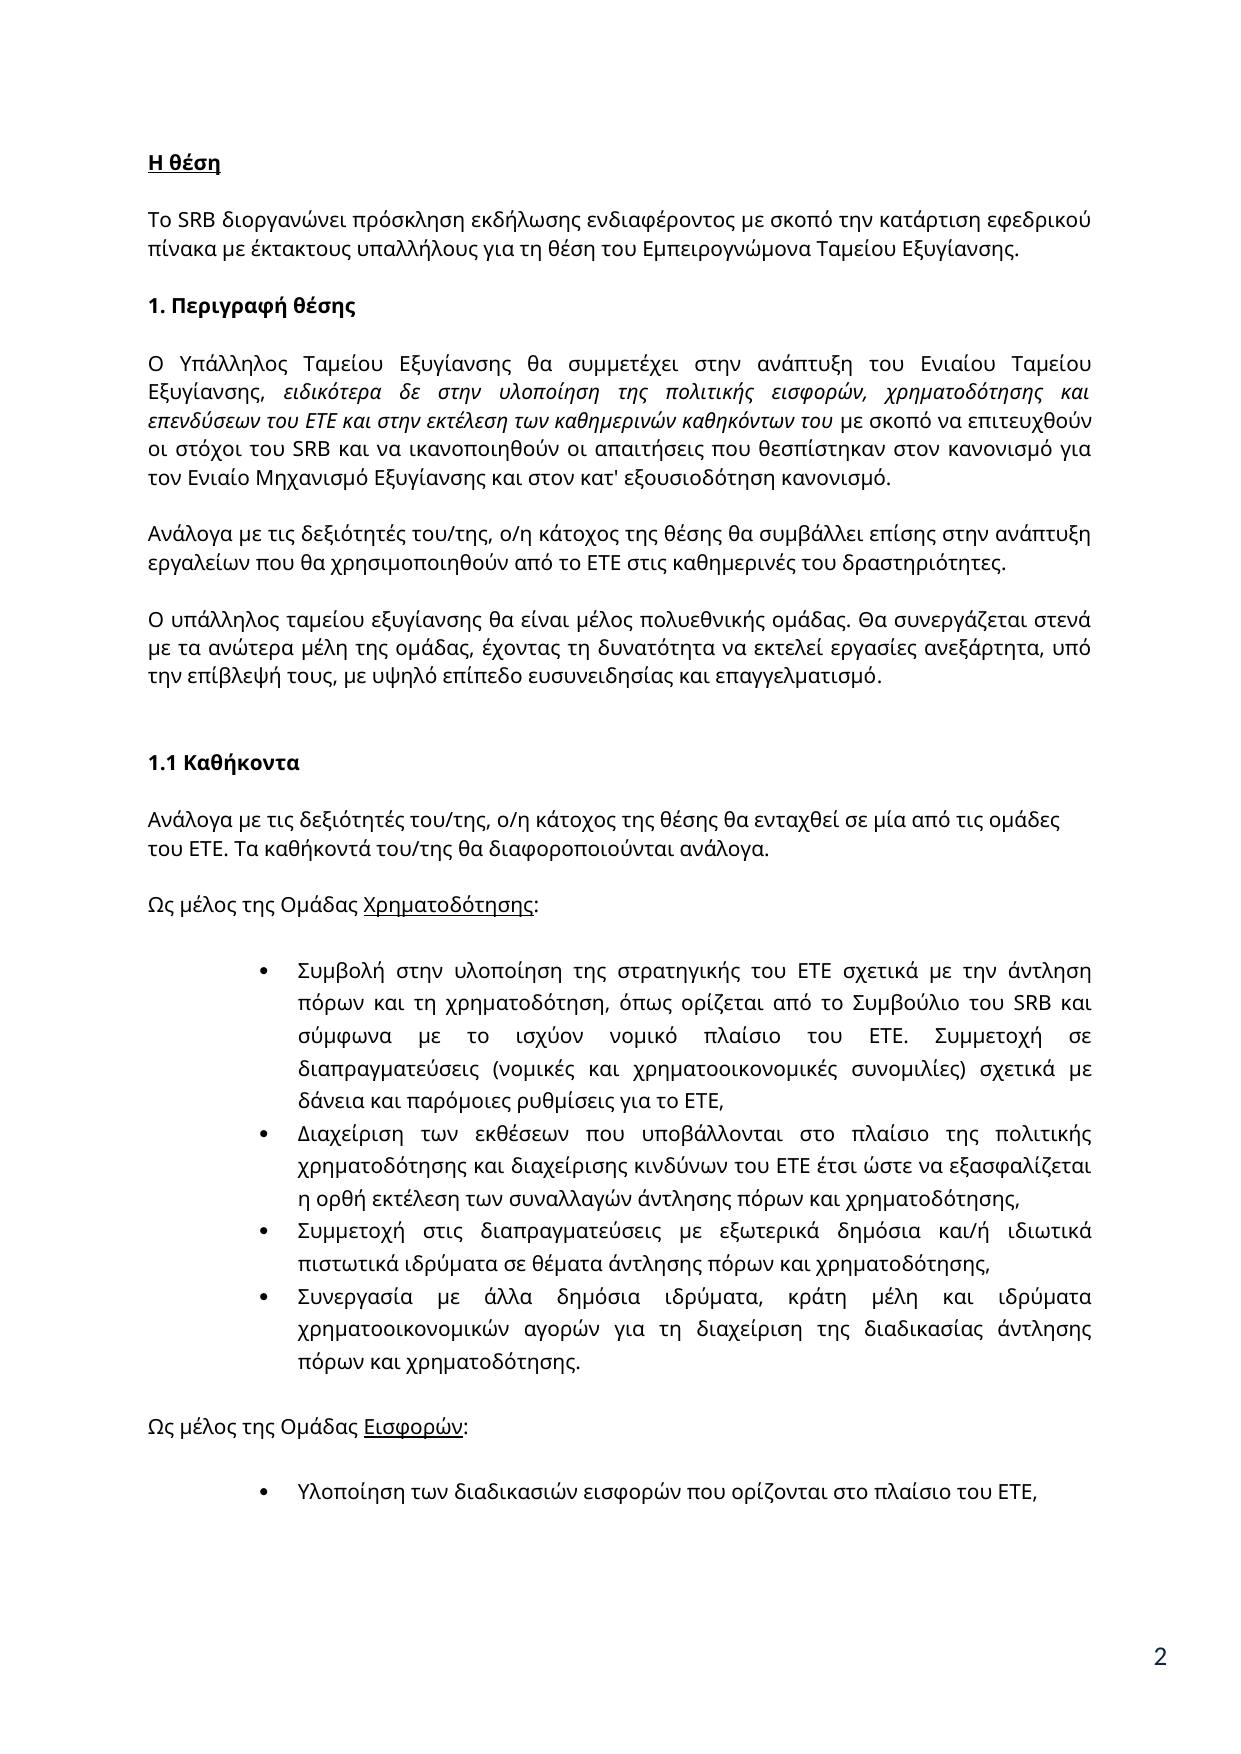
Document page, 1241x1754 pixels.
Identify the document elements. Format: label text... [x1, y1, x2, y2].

list Συμβολή στην υλοποίηση της στρατηγικής του ΕΤΕ σχετικά με την άντληση πόρων και τη χρηματοδότηση, όπως ορίζεται από το Συμβούλιο του SRB και σύμφωνα με το ισχύον νομικό πλαίσιο του ΕΤΕ. Συμμετοχή σε διαπραγματεύσεις (νομικές και χρηματοοικονομικές συνομιλίες) σχετικά με δάνεια και παρόμοιες ρυθμίσεις για το ΕΤΕ, [260, 956, 1093, 1115]
subtitle Περιγραφή θέσης [148, 291, 1093, 320]
text Ως μέλος της Ομάδας Εισφορών: [148, 1412, 1093, 1441]
text Ως μέλος της Ομάδας Χρηματοδότησης: [148, 891, 1093, 919]
list Υλοποίηση των διαδικασιών εισφορών που ορίζονται στο πλαίσιο του ΕΤΕ, [260, 1477, 1093, 1506]
text Η θέση [148, 148, 1093, 176]
list Διαχείριση των εκθέσεων που υποβάλλονται στο πλαίσιο της πολιτικής χρηματοδότησης και διαχείρισης κινδύνων του ΕΤΕ έτσι ώστε να εξασφαλίζεται η ορθή εκτέλεση των συναλλαγών άντλησης πόρων και χρηματοδότησης, [260, 1119, 1093, 1212]
list Συμμετοχή στις διαπραγματεύσεις με εξωτερικά δημόσια και/ή ιδιωτικά πιστωτικά ιδρύματα σε θέματα άντλησης πόρων και χρηματοδότησης, [260, 1217, 1093, 1278]
subtitle Καθήκοντα [148, 748, 1093, 776]
text Το SRB διοργανώνει πρόσκληση εκδήλωσης ενδιαφέροντος με σκοπό την κατάρτιση εφεδρικού πίνακα με έκτακτους υπαλλήλους για τη θέση του Εμπειρογνώμονα Ταμείου Εξυγίανσης. [148, 205, 1093, 262]
list Συνεργασία με άλλα δημόσια ιδρύματα, κράτη μέλη και ιδρύματα χρηματοοικονομικών αγορών για τη διαχείριση της διαδικασίας άντλησης πόρων και χρηματοδότησης. [260, 1282, 1093, 1376]
text Ο Υπάλληλος Ταμείου Εξυγίανσης θα συμμετέχει στην ανάπτυξη του Ενιαίου Ταμείου Εξυγίανσης, ειδικότερα δε στην υλοποίηση της πολιτικής εισφορών, χρηματοδότησης και επενδύσεων του ΕΤΕ και στην εκτέλεση των καθημερινών καθηκόντων του με σκοπό να επιτευχθούν οι στόχοι του SRB και να ικανοποιηθούν οι απαιτήσεις που θεσπίστηκαν στον κανονισμό για τον Ενιαίο Μηχανισμό Εξυγίανσης και στον κατ' εξουσιοδότηση κανονισμό. [148, 349, 1093, 491]
text Ανάλογα με τις δεξιότητές του/της, ο/η κάτοχος της θέσης θα ενταχθεί σε μία από τις ομάδες του ΕΤΕ. Τα καθήκοντά του/της θα διαφοροποιούνται ανάλογα. [148, 805, 1093, 862]
text Ο υπάλληλος ταμείου εξυγίανσης θα είναι μέλος πολυεθνικής ομάδας. Θα συνεργάζεται στενά με τα ανώτερα μέλη της ομάδας, έχοντας τη δυνατότητα να εκτελεί εργασίες ανεξάρτητα, υπό την επίβλεψή τους, με υψηλό επίπεδο ευσυνειδησίας και επαγγελματισμό. [148, 605, 1093, 690]
text Ανάλογα με τις δεξιότητές του/της, ο/η κάτοχος της θέσης θα συμβάλλει επίσης στην ανάπτυξη εργαλείων που θα χρησιμοποιηθούν από το ΕΤΕ στις καθημερινές του δραστηριότητες. [148, 519, 1093, 576]
